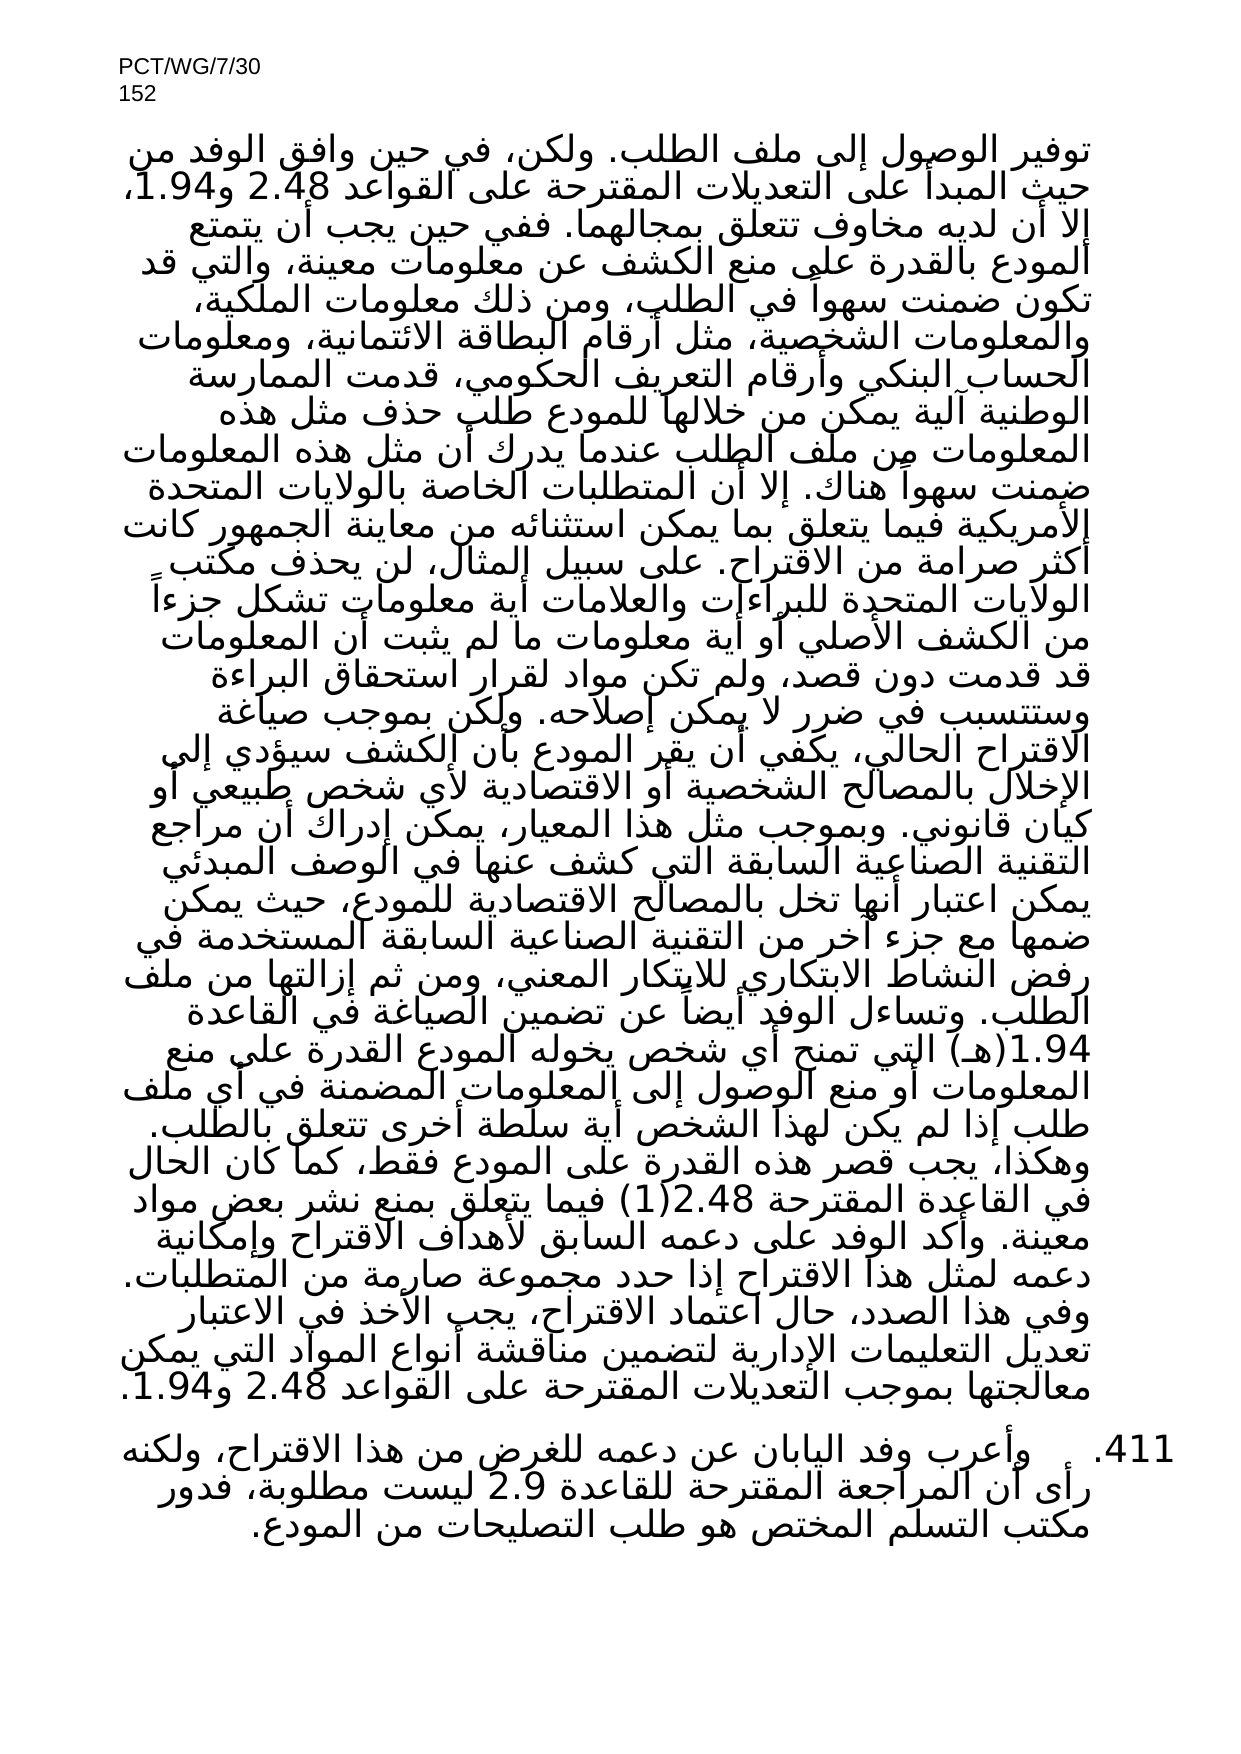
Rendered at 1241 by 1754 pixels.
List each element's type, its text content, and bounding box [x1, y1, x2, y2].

text وأعرب وفد اليابان عن دعمه للغرض من هذا الاقتراح، ولكنه رأى أن المراجعة المقترحة للقاعدة 2.9 ليست مطلوبة، فدور مكتب التسلم المختص هو طلب التصليحات من المودع. [118, 1432, 1092, 1545]
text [118, 132, 1092, 1407]
